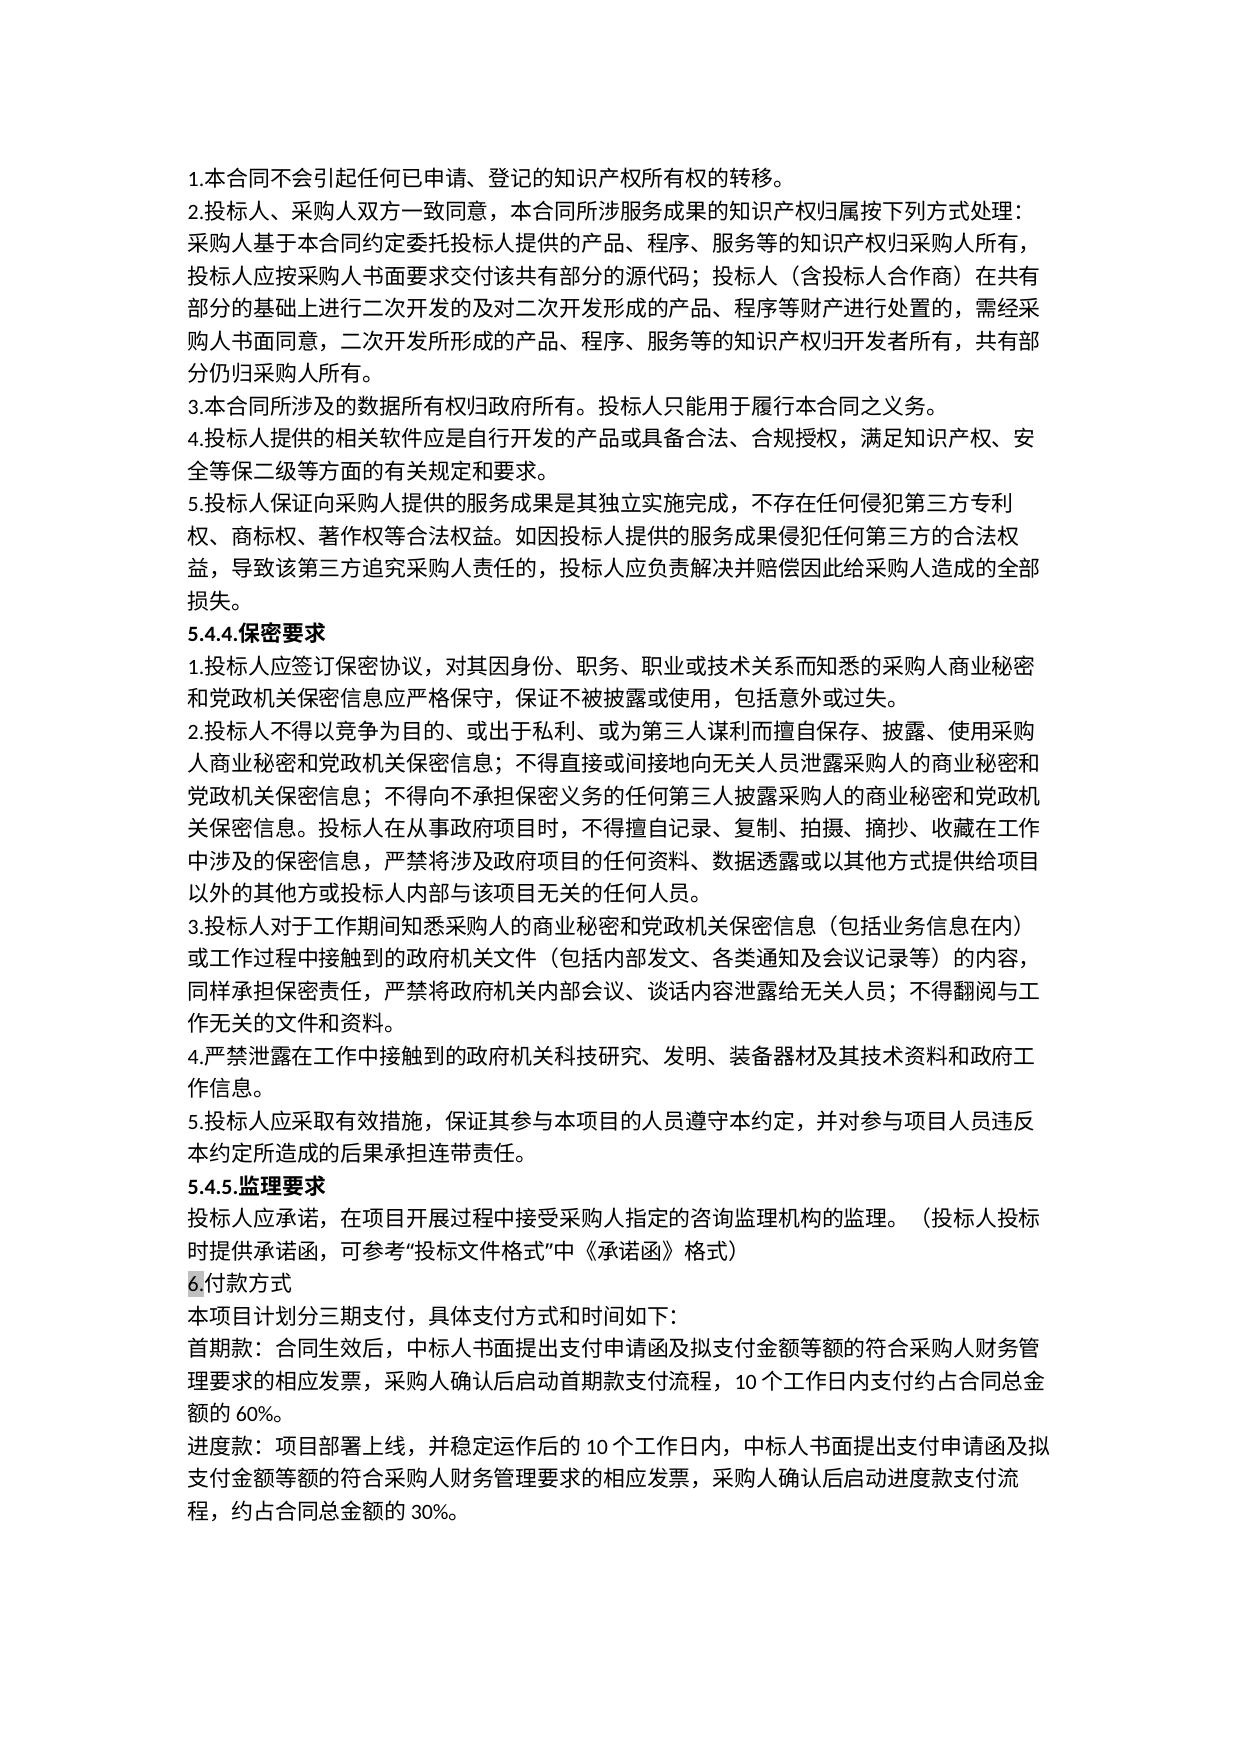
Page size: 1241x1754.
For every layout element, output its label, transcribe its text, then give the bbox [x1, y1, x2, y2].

text 采购人基于本合同约定委托投标人提供的产品、程序、服务等的知识产权归采购人所有，投标人应按采购人书面要求交付该共有部分的源代码；投标人（含投标人合作商）在共有部分的基础上进行二次开发的及对二次开发形成的产品、程序等财产进行处置的，需经采购人书面同意，二次开发所形成的产品、程序、服务等的知识产权归开发者所有，共有部分仍归采购人所有。 [187, 227, 1053, 389]
text 5.4.5.监理要求 [187, 1169, 1053, 1202]
text 2.投标人、采购人双方一致同意，本合同所涉服务成果的知识产权归属按下列方式处理： [187, 194, 1053, 227]
text 5.4.4.保密要求 [187, 617, 1053, 649]
text 投标人应承诺，在项目开展过程中接受采购人指定的咨询监理机构的监理。（投标人投标时提供承诺函，可参考“投标文件格式”中《承诺函》格式） [187, 1202, 1053, 1267]
text 本项目计划分三期支付，具体支付方式和时间如下： [187, 1299, 1053, 1332]
text 3.投标人对于工作期间知悉采购人的商业秘密和党政机关保密信息（包括业务信息在内）或工作过程中接触到的政府机关文件（包括内部发文、各类通知及会议记录等）的内容，同样承担保密责任，严禁将政府机关内部会议、谈话内容泄露给无关人员；不得翻阅与工作无关的文件和资料。 [187, 909, 1053, 1039]
text 2.投标人不得以竞争为目的、或出于私利、或为第三人谋利而擅自保存、披露、使用采购人商业秘密和党政机关保密信息；不得直接或间接地向无关人员泄露采购人的商业秘密和党政机关保密信息；不得向不承担保密义务的任何第三人披露采购人的商业秘密和党政机关保密信息。投标人在从事政府项目时，不得擅自记录、复制、拍摄、摘抄、收藏在工作中涉及的保密信息，严禁将涉及政府项目的任何资料、数据透露或以其他方式提供给项目以外的其他方或投标人内部与该项目无关的任何人员。 [187, 714, 1053, 909]
text 1.本合同不会引起任何已申请、登记的知识产权所有权的转移。 [187, 162, 1053, 194]
text 5.投标人保证向采购人提供的服务成果是其独立实施完成，不存在任何侵犯第三方专利权、商标权、著作权等合法权益。如因投标人提供的服务成果侵犯任何第三方的合法权益，导致该第三方追究采购人责任的，投标人应负责解决并赔偿因此给采购人造成的全部损失。 [187, 487, 1053, 617]
text 4.严禁泄露在工作中接触到的政府机关科技研究、发明、装备器材及其技术资料和政府工作信息。 [187, 1039, 1053, 1104]
text 首期款：合同生效后，中标人书面提出支付申请函及拟支付金额等额的符合采购人财务管理要求的相应发票，采购人确认后启动首期款支付流程，10个工作日内支付约占合同总金额的60%。 [187, 1332, 1053, 1429]
text 进度款：项目部署上线，并稳定运作后的10个工作日内，中标人书面提出支付申请函及拟支付金额等额的符合采购人财务管理要求的相应发票，采购人确认后启动进度款支付流程，约占合同总金额的30%。 [187, 1429, 1053, 1527]
text 1.投标人应签订保密协议，对其因身份、职务、职业或技术关系而知悉的采购人商业秘密和党政机关保密信息应严格保守，保证不被披露或使用，包括意外或过失。 [187, 649, 1053, 714]
text 6.付款方式 [187, 1267, 1053, 1299]
text 4.投标人提供的相关软件应是自行开发的产品或具备合法、合规授权，满足知识产权、安全等保二级等方面的有关规定和要求。 [187, 422, 1053, 487]
text 3.本合同所涉及的数据所有权归政府所有。投标人只能用于履行本合同之义务。 [187, 389, 1053, 422]
text 5.投标人应采取有效措施，保证其参与本项目的人员遵守本约定，并对参与项目人员违反本约定所造成的后果承担连带责任。 [187, 1104, 1053, 1169]
